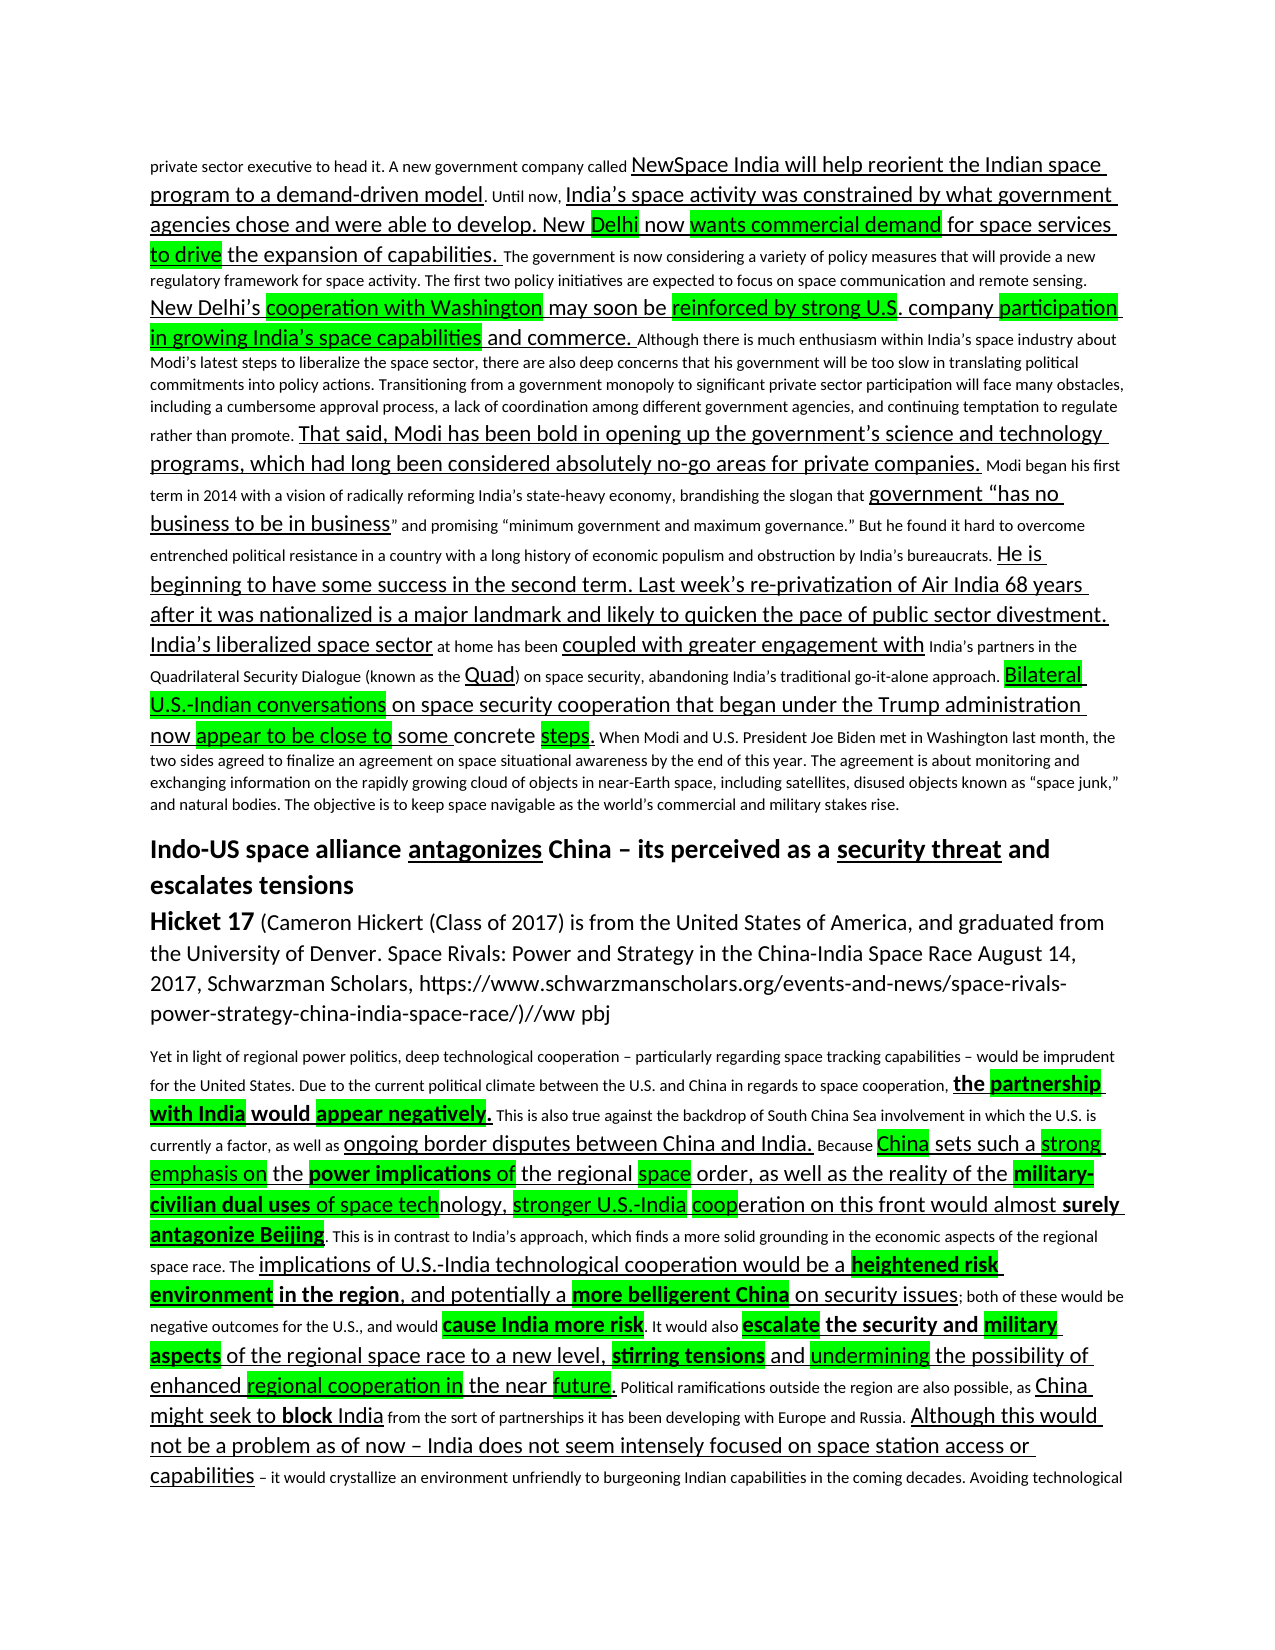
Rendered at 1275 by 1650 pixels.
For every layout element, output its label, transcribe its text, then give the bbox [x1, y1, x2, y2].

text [150, 1215, 1125, 1490]
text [150, 150, 1125, 814]
text Hicket 17 (Cameron Hickert (Class of 2017) is from the United States of America, and graduated from the University of Denver. Space Rivals: Power and Strategy in the China-India Space Race August 14, 2017, Schwarzman Scholars, https://www.schwarzmanscholars.org/events-and-news/space-rivals-power-strategy-china-india-space-race/)//ww pbj [150, 904, 1125, 1028]
subtitle Indo-US space alliance antagonizes China – its perceived as a security threat and escalates tensions [150, 833, 1125, 901]
